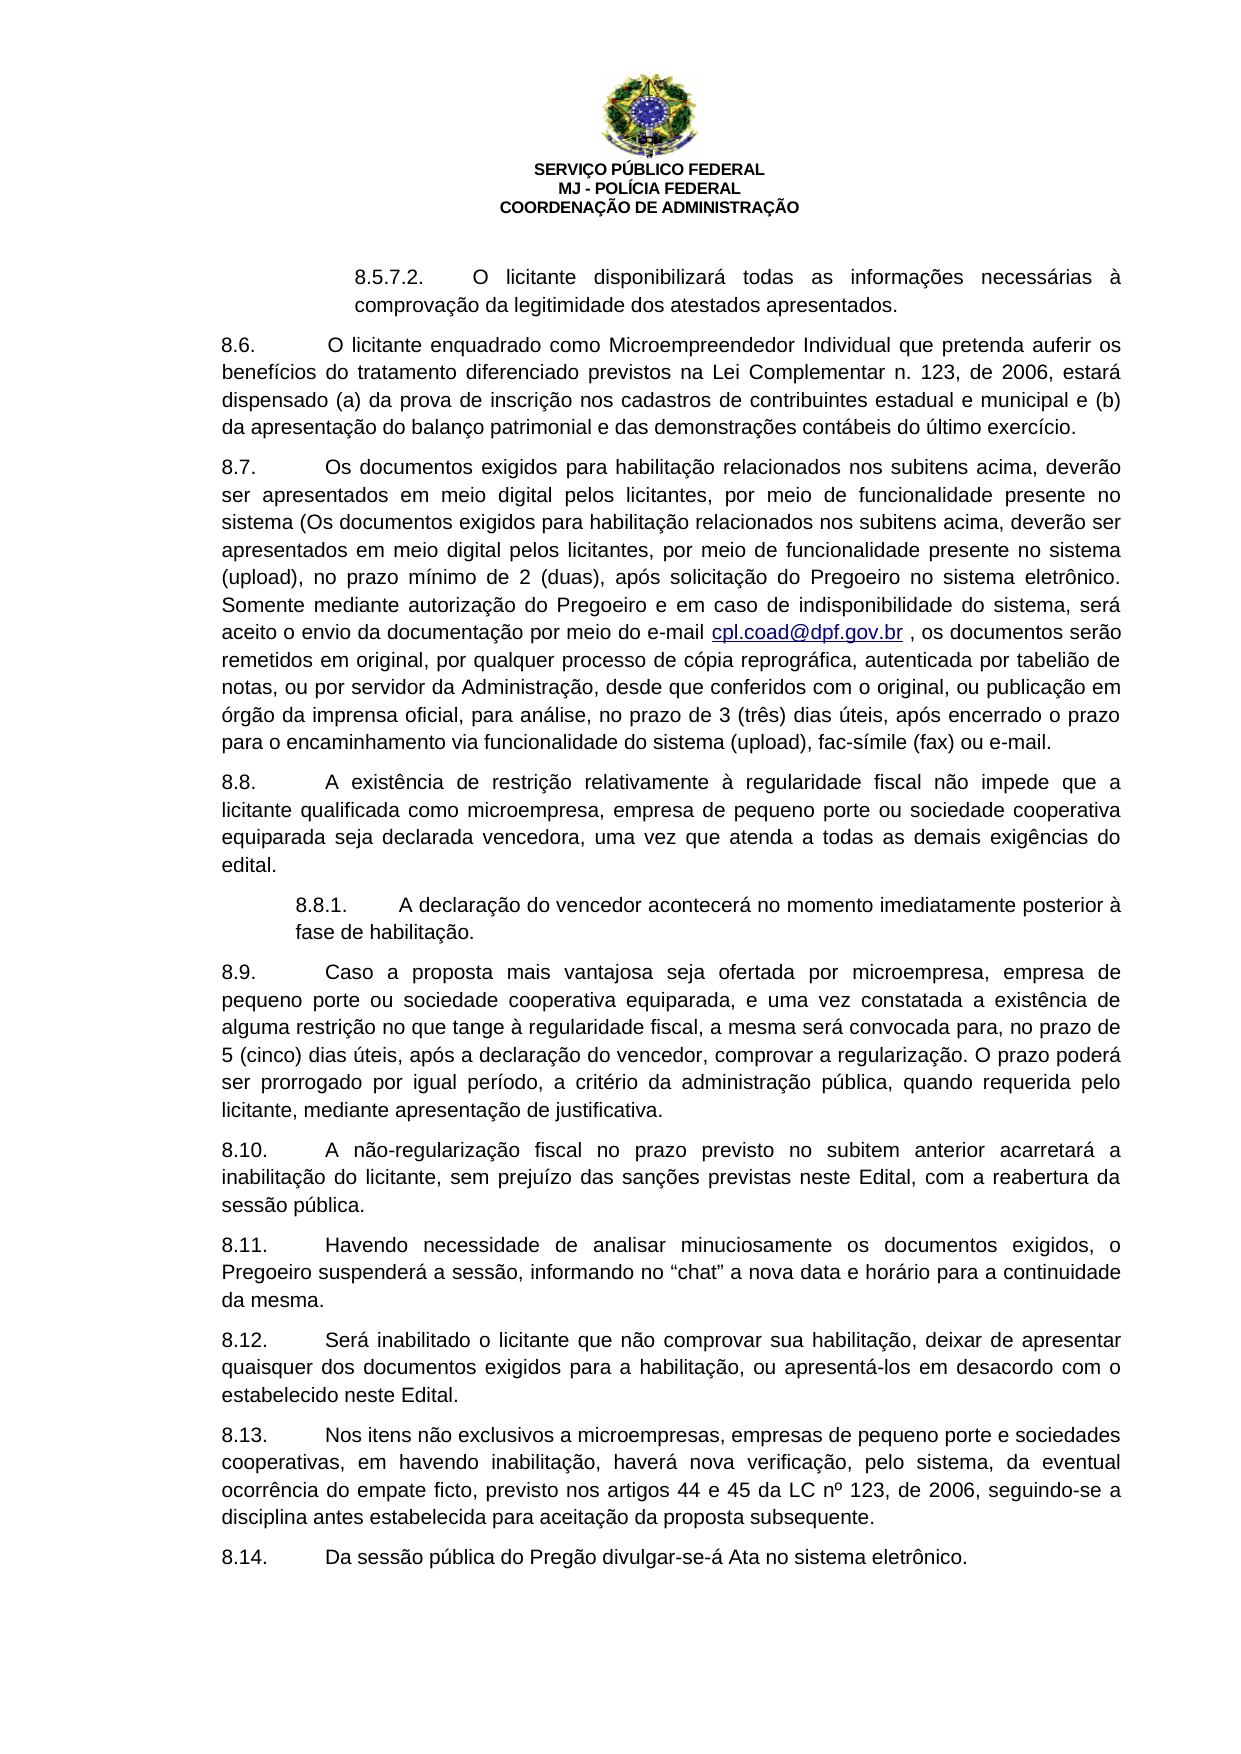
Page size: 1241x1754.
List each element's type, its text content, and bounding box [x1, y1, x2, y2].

list A existência de restrição relativamente à regularidade fiscal não impede que a licitante qualificada como microempresa, empresa de pequeno porte ou sociedade cooperativa equiparada seja declarada vencedora, uma vez que atenda a todas as demais exigências do edital. [221, 770, 1122, 877]
list Da sessão pública do Pregão divulgar-se-á Ata no sistema eletrônico. [221, 1545, 1122, 1569]
list Nos itens não exclusivos a microempresas, empresas de pequeno porte e sociedades cooperativas, em havendo inabilitação, haverá nova verificação, pelo sistema, da eventual ocorrência do empate ficto, previsto nos artigos 44 e 45 da LC nº 123, de 2006, seguindo-se a disciplina antes estabelecida para aceitação da proposta subsequente. [221, 1423, 1122, 1529]
list Será inabilitado o licitante que não comprovar sua habilitação, deixar de apresentar quaisquer dos documentos exigidos para a habilitação, ou apresentá-los em desacordo com o estabelecido neste Edital. [221, 1328, 1122, 1407]
list Os documentos exigidos para habilitação relacionados nos subitens acima, deverão ser apresentados em meio digital pelos licitantes, por meio de funcionalidade presente no sistema (Os documentos exigidos para habilitação relacionados nos subitens acima, deverão ser apresentados em meio digital pelos licitantes, por meio de funcionalidade presente no sistema (upload), no prazo mínimo de 2 (duas), após solicitação do Pregoeiro no sistema eletrônico. Somente mediante autorização do Pregoeiro e em caso de indisponibilidade do sistema, será aceito o envio da documentação por meio do e-mail cpl.coad@dpf.gov.br , os documentos serão remetidos em original, por qualquer processo de cópia reprográfica, autenticada por tabelião de notas, ou por servidor da Administração, desde que conferidos com o original, ou publicação em órgão da imprensa oficial, para análise, no prazo de 3 (três) dias úteis, após encerrado o prazo para o encaminhamento via funcionalidade do sistema (upload), fac-símile (fax) ou e-mail. [221, 455, 1122, 754]
list A declaração do vencedor acontecerá no momento imediatamente posterior à fase de habilitação. [295, 893, 1122, 944]
list Caso a proposta mais vantajosa seja ofertada por microempresa, empresa de pequeno porte ou sociedade cooperativa equiparada, e uma vez constatada a existência de alguma restrição no que tange à regularidade fiscal, a mesma será convocada para, no prazo de 5 (cinco) dias úteis, após a declaração do vencedor, comprovar a regularização. O prazo poderá ser prorrogado por igual período, a critério da administração pública, quando requerida pelo licitante, mediante apresentação de justificativa. [221, 960, 1122, 1122]
list A não-regularização fiscal no prazo previsto no subitem anterior acarretará a inabilitação do licitante, sem prejuízo das sanções previstas neste Edital, com a reabertura da sessão pública. [221, 1138, 1122, 1217]
list Havendo necessidade de analisar minuciosamente os documentos exigidos, o Pregoeiro suspenderá a sessão, informando no “chat” a nova data e horário para a continuidade da mesma. [221, 1233, 1122, 1312]
list O licitante disponibilizará todas as informações necessárias à comprovação da legitimidade dos atestados apresentados. [354, 265, 1122, 317]
list O licitante enquadrado como Microempreendedor Individual que pretenda auferir os benefícios do tratamento diferenciado previstos na Lei Complementar n. 123, de 2006, estará dispensado (a) da prova de inscrição nos cadastros de contribuintes estadual e municipal e (b) da apresentação do balanço patrimonial e das demonstrações contábeis do último exercício. [221, 333, 1122, 439]
